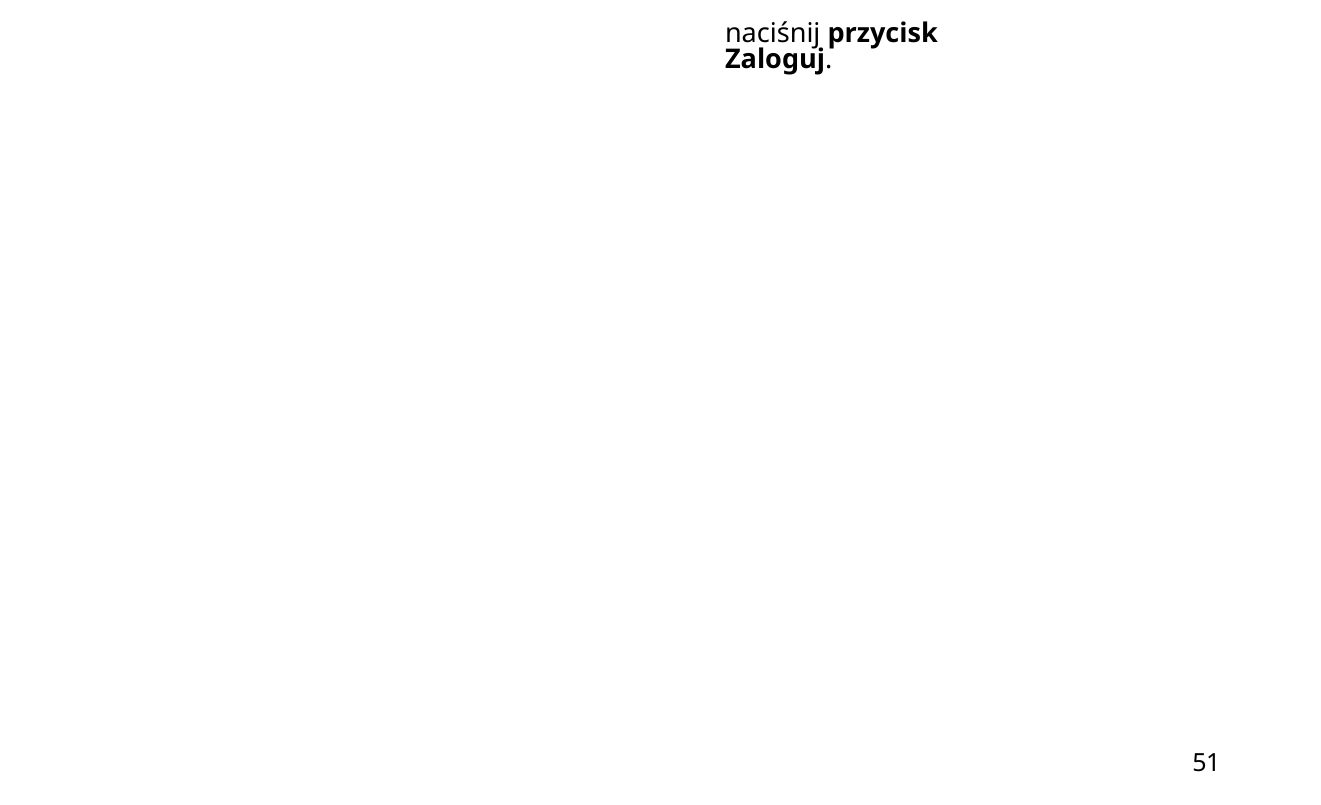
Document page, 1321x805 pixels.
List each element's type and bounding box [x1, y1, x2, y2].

list [702, 21, 1045, 76]
